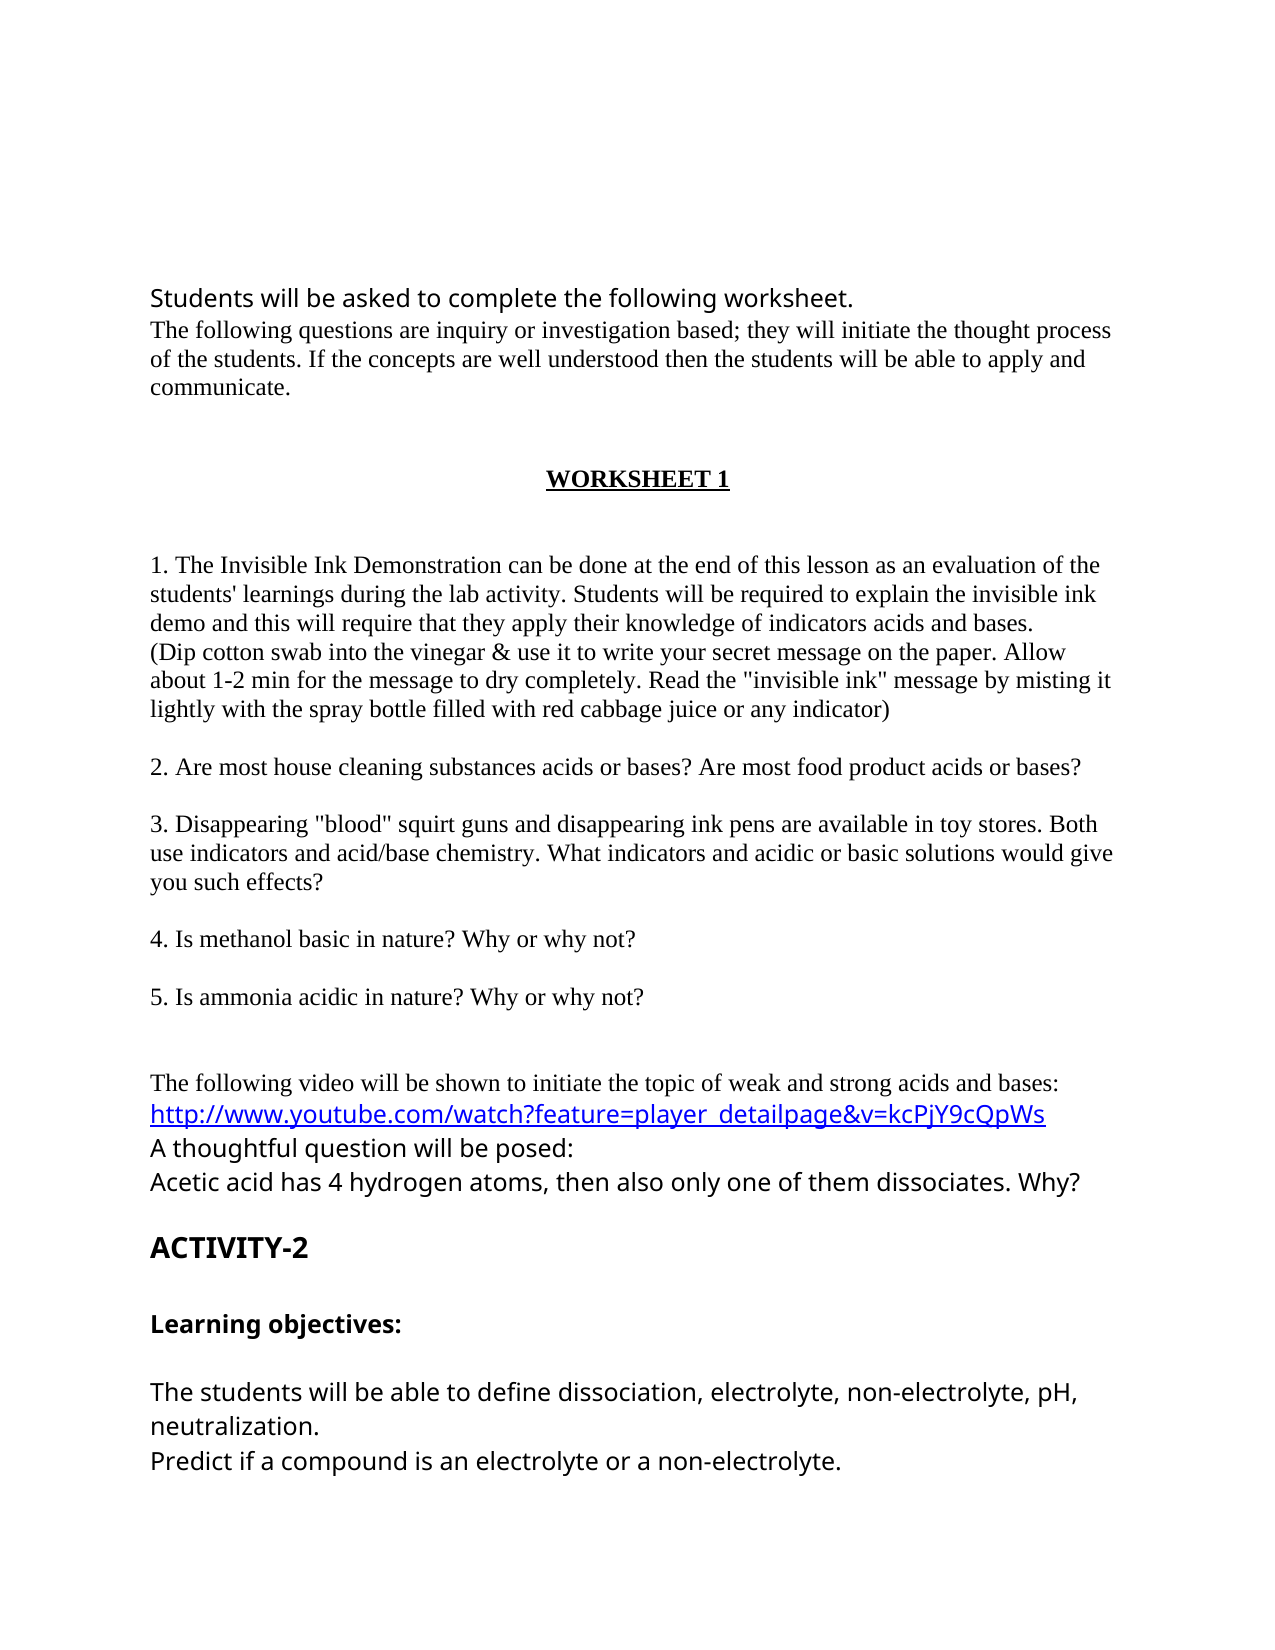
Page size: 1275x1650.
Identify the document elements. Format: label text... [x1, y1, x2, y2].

text Learning objectives: [150, 1307, 1125, 1341]
text 5. Is ammonia acidic in nature? Why or why not? [150, 982, 1125, 1010]
text (Dip cotton swab into the vinegar & use it to write your secret message on the paper. Allow about 1-2 min for the message to dry completely. Read the "invisible ink" message by misting it lightly with the spray bottle filled with red cabbage juice or any indicator) [150, 637, 1125, 723]
text ACTIVITY-2 [150, 1227, 1125, 1267]
text 4. Is methanol basic in nature? Why or why not? [150, 924, 1125, 953]
text Acetic acid has 4 hydrogen atoms, then also only one of them dissociates. Why? [150, 1165, 1125, 1199]
text 2. Are most house cleaning substances acids or bases? Are most food product acids or bases? [150, 752, 1125, 780]
text 1. The Invisible Ink Demonstration can be done at the end of this lesson as an evaluation of the students' learnings during the lab activity. Students will be required to explain the invisible ink demo and this will require that they apply their knowledge of indicators acids and bases. [150, 550, 1125, 637]
text http://www.youtube.com/watch?feature=player_detailpage&v=kcPjY9cQpWs [150, 1097, 1125, 1131]
text The students will be able to define dissociation, electrolyte, non-electrolyte, pH, neutralization. [150, 1375, 1125, 1443]
text Predict if a compound is an electrolyte or a non-electrolyte. [150, 1443, 1125, 1477]
text 3. Disappearing "blood" squirt guns and disappearing ink pens are available in toy stores. Both use indicators and acid/base chemistry. What indicators and acidic or basic solutions would give you such effects? [150, 809, 1125, 895]
text The following questions are inquiry or investigation based; they will initiate the thought process of the students. If the concepts are well understood then the students will be able to apply and communicate. [150, 315, 1125, 401]
text Students will be asked to complete the following worksheet. [150, 281, 1125, 315]
text A thoughtful question will be posed: [150, 1131, 1125, 1165]
text The following video will be shown to initiate the topic of weak and strong acids and bases: [150, 1068, 1125, 1097]
text WORKSHEET 1 [150, 464, 1125, 493]
